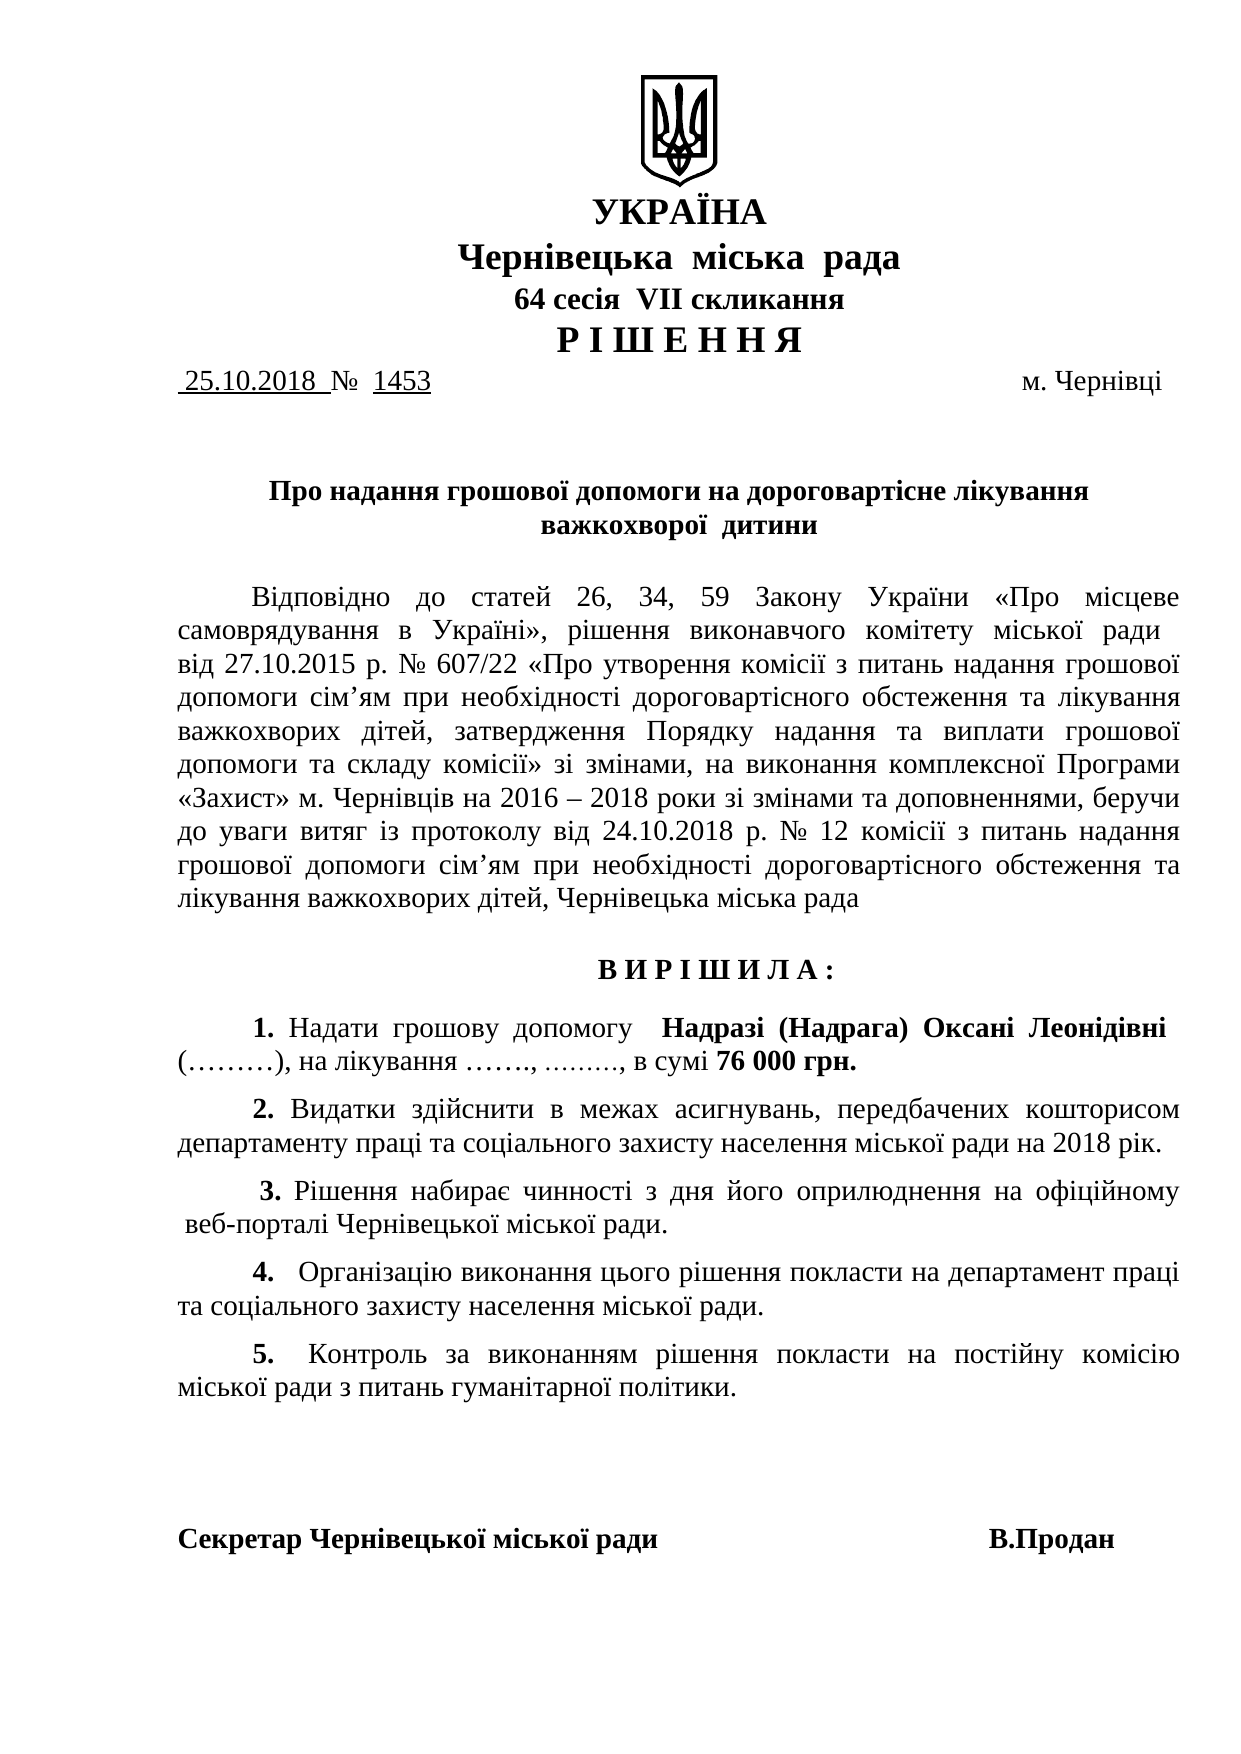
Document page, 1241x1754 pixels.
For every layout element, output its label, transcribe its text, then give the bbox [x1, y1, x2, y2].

text 5. Контроль за виконанням рішення покласти на постійну комісію міської ради з питань гуманітарної політики. [177, 1336, 1181, 1403]
text УКРАЇНА [177, 189, 1181, 233]
text 64 сесія VІІ скликання [177, 280, 1181, 316]
text 25.10.2018 № 1453 м. Чернівці [177, 363, 1181, 397]
text Секретар Чернівецької міської ради В.Продан [177, 1523, 1181, 1555]
text Відповідно до статей 26, 34, 59 Закону України «Про місцеве самоврядування в Україні», рішення виконавчого комітету міської ради від 27.10.2015 р. № 607/22 «Про утворення комісії з питань надання грошової допомоги сім’ям при необхідності дороговартісного обстеження та лікування важкохворих дітей, затвердження Порядку надання та виплати грошової допомоги та складу комісії» зі змінами, на виконання комплексної Програми «Захист» м. Чернівців на 2016 – 2018 роки зі змінами та доповненнями, беручи до уваги витяг із протоколу від 24.10.2018 р. № 12 комісії з питань надання грошової допомоги сім’ям при необхідності дороговартісного обстеження та лікування важкохворих дітей, Чернівецька міська рада [177, 579, 1181, 914]
text 2. Видатки здійснити в межах асигнувань, передбачених кошторисом департаменту праці та соціального захисту населення міської ради на 2018 рік. [177, 1091, 1181, 1158]
text важкохворої дитини [177, 507, 1181, 540]
text 3. Рішення набирає чинності з дня його на офіційному веб-порталі Чернівецької міської ради. [177, 1173, 1181, 1240]
text 1. Надати грошову допомогу Надразі (Надрага) Оксані Леонідівні (………), на лікування ……., ………, в сумі 76 000 грн. [177, 1010, 1181, 1077]
subtitle Чернівецька міська рада [177, 235, 1181, 278]
text Про надання грошової допомоги на дороговартісне лікування [177, 473, 1181, 507]
subtitle Р І Ш Е Н Н Я [177, 318, 1181, 361]
text 4. Організацію виконання цього рішення покласти на департамент праці та соціального захисту населення міської ради. [177, 1254, 1181, 1321]
text В И Р І Ш И Л А : [177, 952, 1181, 986]
